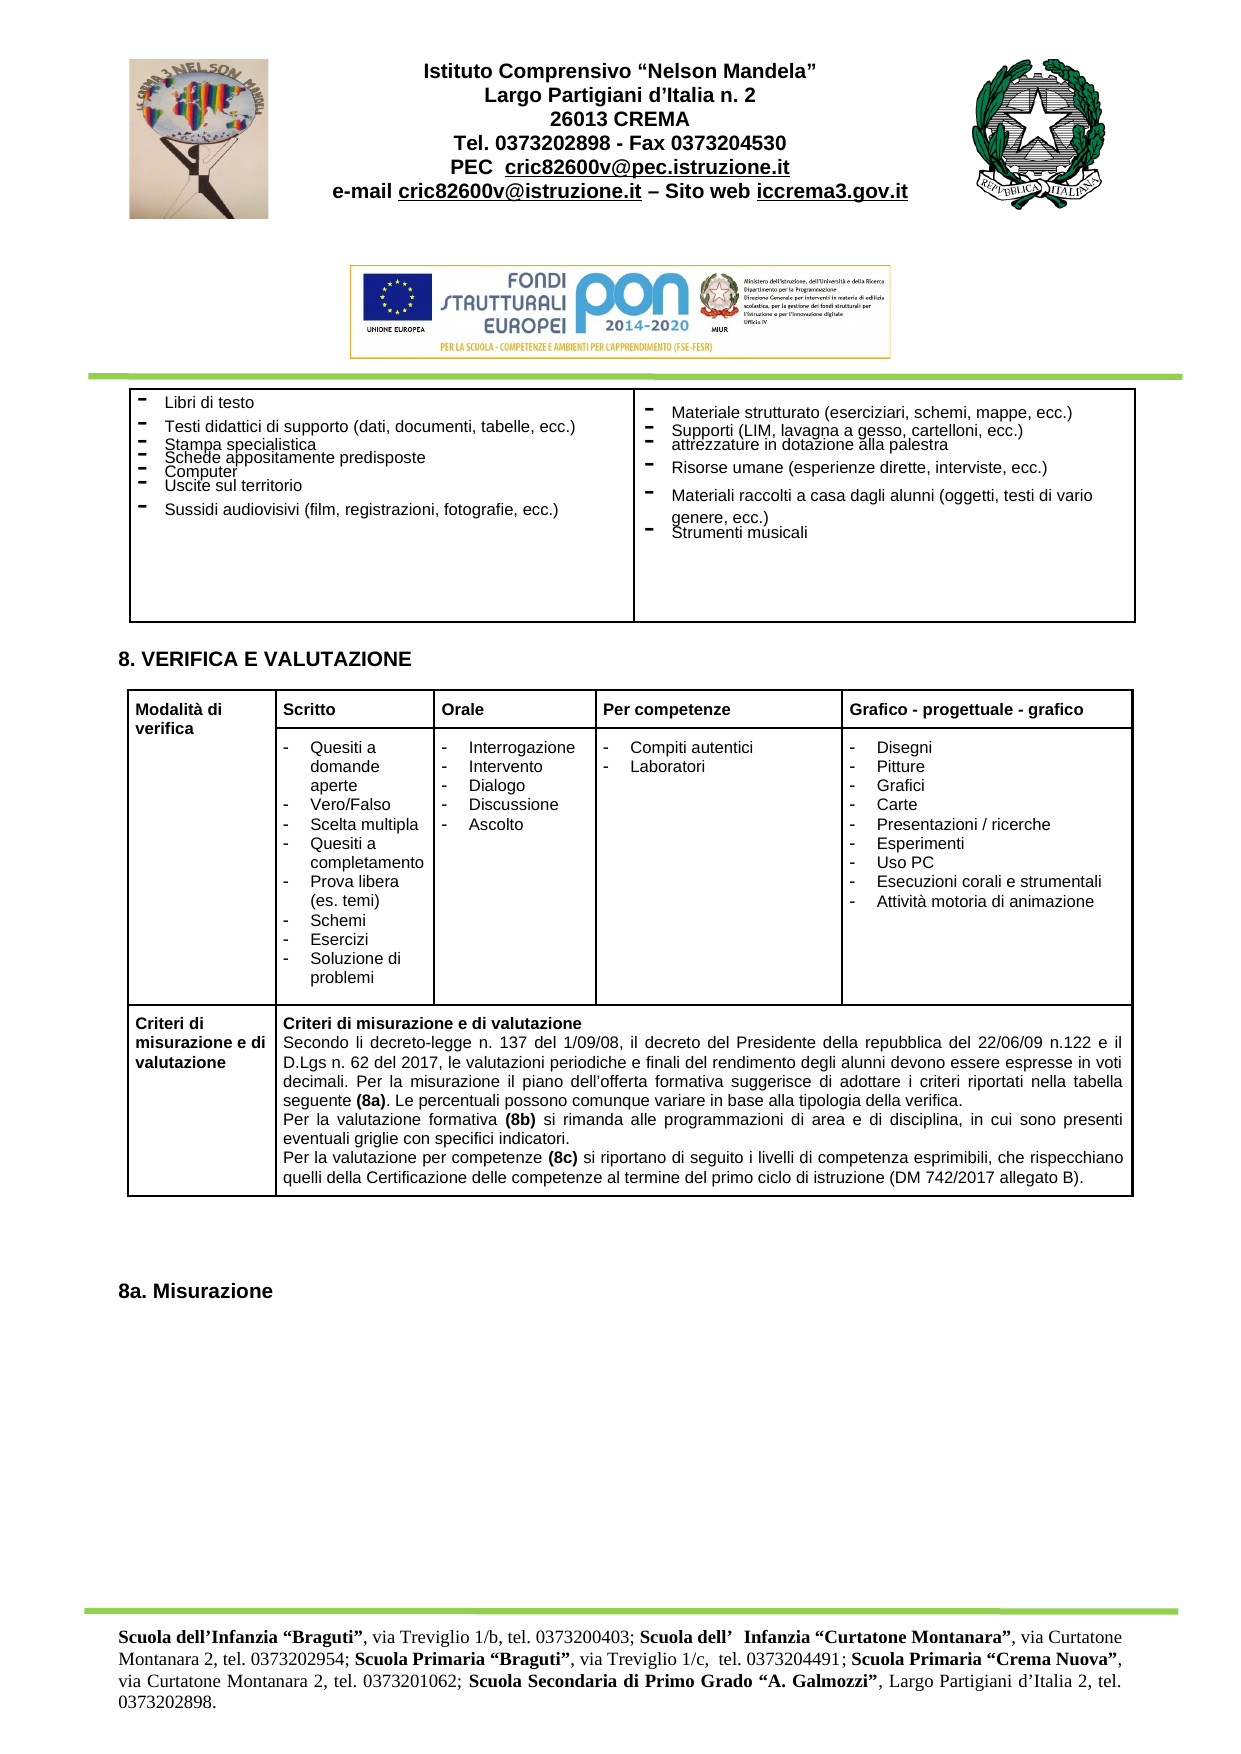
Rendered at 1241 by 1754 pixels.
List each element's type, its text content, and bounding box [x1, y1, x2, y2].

picture [349, 265, 891, 359]
picture [129, 59, 269, 219]
table_header Libri di testo Testi didattici di supporto (dati, documenti, tabelle, ecc.) Stampa specialistica Schede appositamente predisposte Computer Uscite sul territorio Sussidi audiovisivi (film, registrazioni, fotografie, ecc.) [131, 390, 633, 621]
text 8. VERIFICA E VALUTAZIONE [118, 647, 1122, 671]
table_header Materiale strutturato (eserciziari, schemi, mappe, ecc.) Supporti (LIM, lavagna a gesso, cartelloni, ecc.) attrezzature in dotazione alla palestra Risorse umane (esperienze dirette, interviste, ecc.) Materiali raccolti a casa dagli alunni (oggetti, testi di vario genere, ecc.) Strumenti musicali [635, 390, 1134, 621]
text 8a. Misurazione [118, 1278, 1122, 1302]
